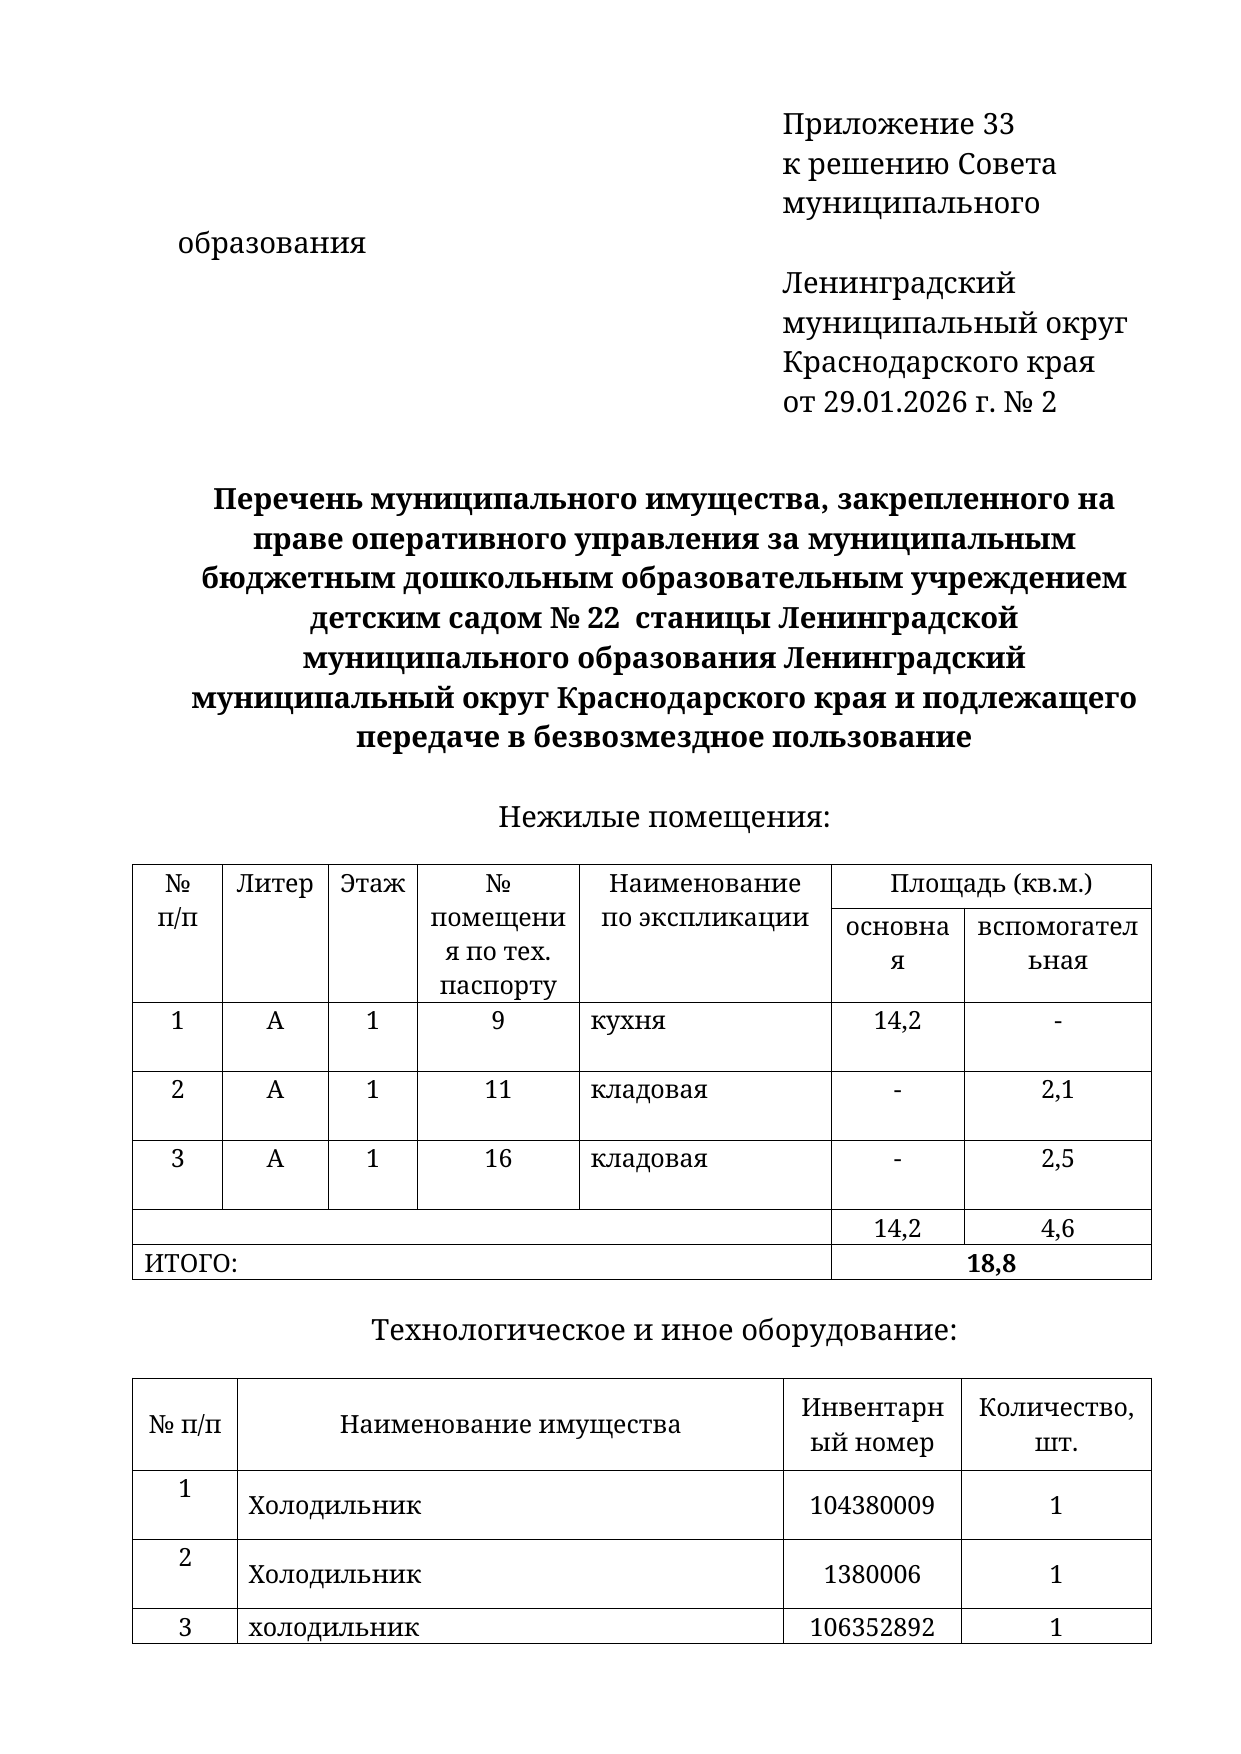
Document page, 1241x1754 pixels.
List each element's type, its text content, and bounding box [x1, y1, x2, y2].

table_header Этаж [329, 865, 417, 1002]
table_cell 1 [329, 1072, 417, 1140]
table_cell 4,6 [965, 1210, 1151, 1244]
table_header Площадь (кв.м.) [832, 865, 1151, 908]
table_cell Холодильник [238, 1540, 783, 1608]
text Ленинградский [177, 262, 1152, 302]
table_header № п/п [133, 865, 222, 1002]
text к решению Совета [177, 143, 1152, 183]
table_cell 11 [418, 1072, 579, 1140]
table_cell - [832, 1141, 964, 1209]
text Приложение 33 [177, 103, 1152, 143]
table_cell кухня [580, 1003, 831, 1071]
table_cell А [223, 1141, 328, 1209]
table_header Наименование по экспликации [580, 865, 831, 1002]
table_cell 1 [962, 1471, 1151, 1539]
table_header № п/п [133, 1379, 237, 1470]
table_header Литер [223, 865, 328, 1002]
table_cell 1 [962, 1609, 1151, 1643]
table_cell 9 [418, 1003, 579, 1071]
table_cell 3 [133, 1141, 222, 1209]
table_cell 18,8 [832, 1245, 1151, 1279]
table_cell А [223, 1003, 328, 1071]
table_cell 1 [962, 1540, 1151, 1608]
table_cell вспомогательная [965, 909, 1151, 1002]
table_cell Холодильник [238, 1471, 783, 1539]
table_cell 3 [133, 1609, 237, 1643]
table_cell - [965, 1003, 1151, 1071]
table_cell - [832, 1072, 964, 1140]
table_cell 2 [133, 1072, 222, 1140]
table_cell [133, 1210, 831, 1244]
text от 29.01.2026 г. № 2 [177, 381, 1152, 421]
table_header Наименование имущества [238, 1379, 783, 1470]
text муниципальный округ [177, 302, 1152, 342]
table_header Инвентарный номер [784, 1379, 961, 1470]
table_cell кладовая [580, 1072, 831, 1140]
text муниципального образования [177, 183, 1152, 262]
table_cell 1 [133, 1003, 222, 1071]
table_cell 2 [133, 1540, 237, 1608]
table_cell 104380009 [784, 1471, 961, 1539]
text Краснодарского края [177, 342, 1152, 381]
table_cell 1 [329, 1003, 417, 1071]
table_cell 1380006 [784, 1540, 961, 1608]
table_cell 2,1 [965, 1072, 1151, 1140]
table_header Количество, шт. [962, 1379, 1151, 1470]
table_cell основная [832, 909, 964, 1002]
table_cell 1 [329, 1141, 417, 1209]
table_cell А [223, 1072, 328, 1140]
table_cell ИТОГО: [133, 1245, 831, 1279]
text Технологическое и иное оборудование: [177, 1309, 1152, 1349]
table_cell кладовая [580, 1141, 831, 1209]
text Нежилые помещения: [177, 796, 1152, 836]
table_cell 1 [133, 1471, 237, 1539]
table_cell 106352892 [784, 1609, 961, 1643]
text Перечень муниципального имущества, закрепленного на праве оперативного управления за муниципальным бюджетным дошкольным образовательным учреждением детским садом № 22 станицы Ленинградской муниципального образования Ленинградский муниципальный округ Краснодарского края и подлежащего передаче в безвозмездное пользование [177, 478, 1152, 756]
table_cell 2,5 [965, 1141, 1151, 1209]
table_header № помещения по тех. паспорту [418, 865, 579, 1002]
table_cell 14,2 [832, 1003, 964, 1071]
table_cell 14,2 [832, 1210, 964, 1244]
table_cell 16 [418, 1141, 579, 1209]
table_cell холодильник [238, 1609, 783, 1643]
